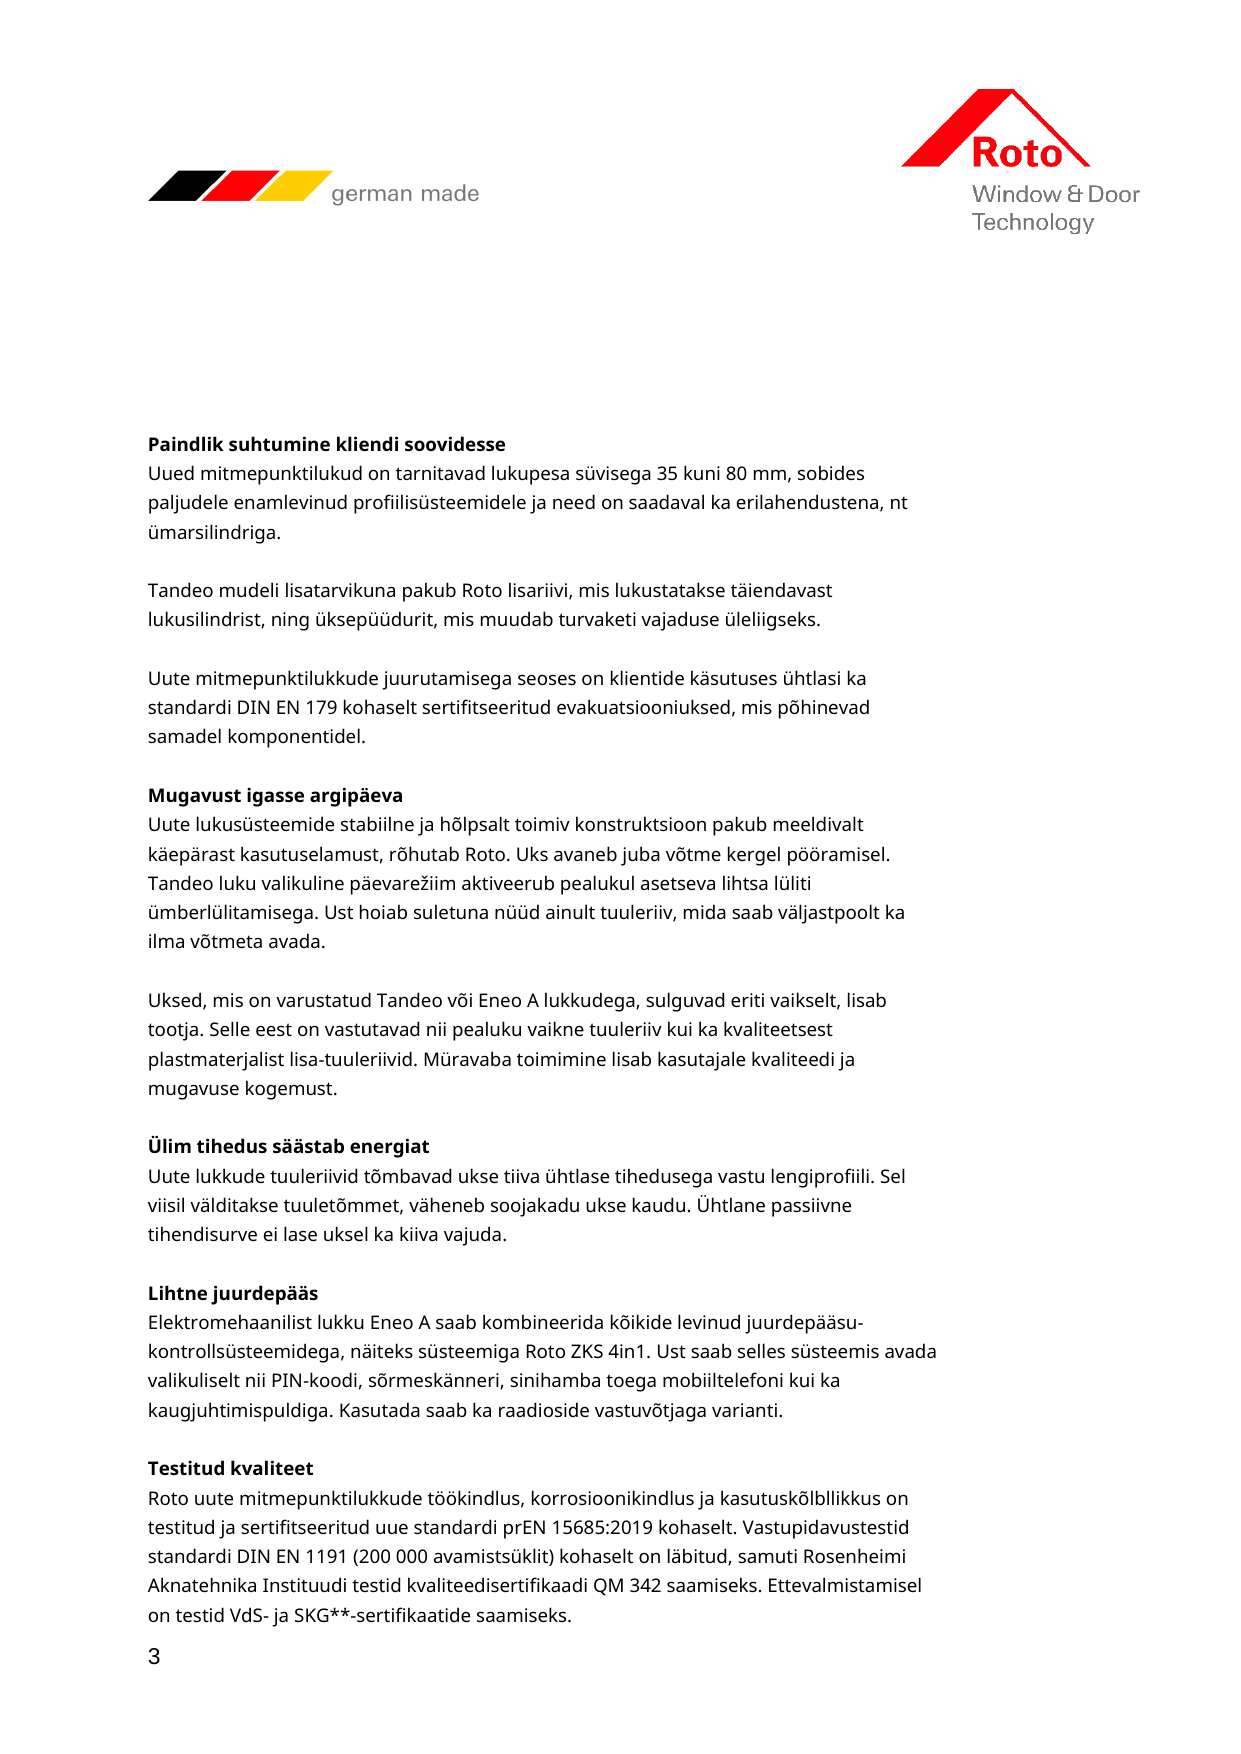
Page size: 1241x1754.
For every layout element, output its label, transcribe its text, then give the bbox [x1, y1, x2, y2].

text Paindlik suhtumine kliendi soovidesse [148, 431, 945, 457]
text Tandeo mudeli lisatarvikuna pakub Roto lisariivi, mis lukustatakse täiendavast lukusilindrist, ning üksepüüdurit, mis muudab turvaketi vajaduse üleliigseks. [148, 577, 945, 632]
text Uued mitmepunktilukud on tarnitavad lukupesa süvisega 35 kuni 80 mm, sobides paljudele enamlevinud profiilisüsteemidele ja need on saadaval ka erilahendustena, nt ümarsilindriga. [148, 460, 945, 544]
text Uute lukusüsteemide stabiilne ja hõlpsalt toimiv konstruktsioon pakub meeldivalt käepärast kasutuselamust, rõhutab Roto. Uks avaneb juba võtme kergel pööramisel. Tandeo luku valikuline päevarežiim aktiveerub pealukul asetseva lihtsa lüliti ümberlülitamisega. Ust hoiab suletuna nüüd ainult tuuleriiv, mida saab väljastpoolt ka ilma võtmeta avada. [148, 812, 945, 954]
text Lihtne juurdepääs [148, 1280, 945, 1306]
text Roto uute mitmepunktilukkude töökindlus, korrosioonikindlus ja kasutuskõlbllikkus on testitud ja sertifitseeritud uue standardi prEN 15685:2019 kohaselt. Vastupidavustestid standardi DIN EN 1191 (200 000 avamistsüklit) kohaselt on läbitud, samuti Rosenheimi Aknatehnika Instituudi testid kvaliteedisertifikaadi QM 342 saamiseks. Ettevalmistamisel on testid VdS- ja SKG**-sertifikaatide saamiseks. [148, 1485, 945, 1627]
picture [901, 89, 1197, 238]
text Ülim tihedus säästab energiat [148, 1134, 945, 1159]
text Uute mitmepunktilukkude juurutamisega seoses on klientide käsutuses ühtlasi ka standardi DIN EN 179 kohaselt sertifitseeritud evakuatsiooniuksed, mis põhinevad samadel komponentidel. [148, 665, 945, 749]
text Uute lukkude tuuleriivid tõmbavad ukse tiiva ühtlase tihedusega vastu lengiprofiili. Sel viisil välditakse tuuletõmmet, väheneb soojakadu ukse kaudu. Ühtlane passiivne tihendisurve ei lase uksel ka kiiva vajuda. [148, 1163, 945, 1247]
text Uksed, mis on varustatud Tandeo või Eneo A lukkudega, sulguvad eriti vaikselt, lisab tootja. Selle eest on vastutavad nii pealuku vaikne tuuleriiv kui ka kvaliteetsest plastmaterjalist lisa-tuuleriivid. Müravaba toimimine lisab kasutajale kvaliteedi ja mugavuse kogemust. [148, 987, 945, 1101]
text Mugavust igasse argipäeva [148, 782, 945, 808]
text Testitud kvaliteet [148, 1456, 945, 1481]
picture [147, 170, 481, 208]
text Elektromehaanilist lukku Eneo A saab kombineerida kõikide levinud juurdepääsu-kontrollsüsteemidega, näiteks süsteemiga Roto ZKS 4in1. Ust saab selles süsteemis avada valikuliselt nii PIN-koodi, sõrmeskänneri, sinihamba toega mobiiltelefoni kui ka kaugjuhtimispuldiga. Kasutada saab ka raadioside vastuvõtjaga varianti. [148, 1309, 945, 1423]
